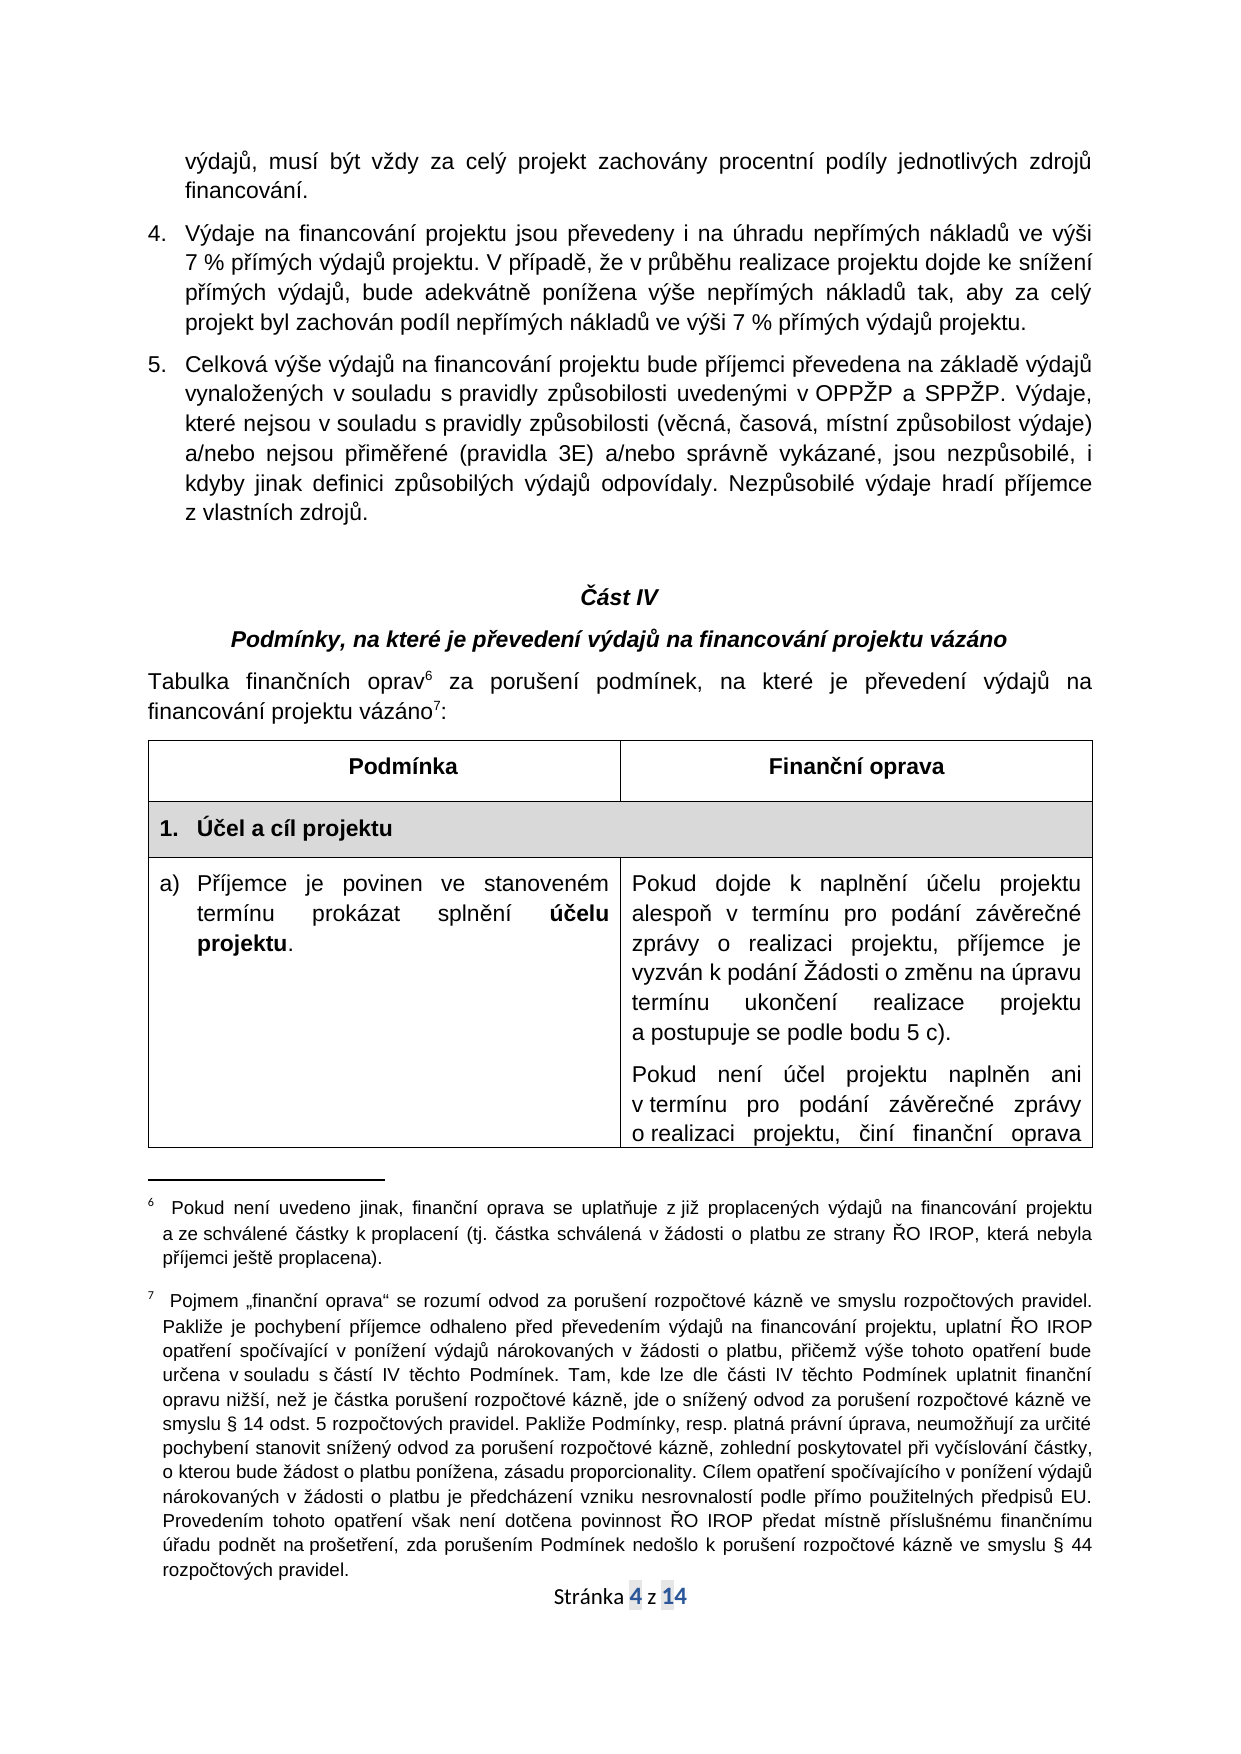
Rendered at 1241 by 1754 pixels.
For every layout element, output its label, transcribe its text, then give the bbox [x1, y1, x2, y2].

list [148, 148, 1093, 204]
list Výdaje na financování projektu jsou převedeny i na úhradu nepřímých nákladů ve výši 7 % přímých výdajů projektu. V případě, že v průběhu realizace projektu dojde ke snížení přímých výdajů, bude adekvátně ponížena výše nepřímých nákladů tak, aby za celý projekt byl zachován podíl nepřímých nákladů ve výši 7 % přímých výdajů projektu. [148, 219, 1093, 335]
table_cell Účel a cíl projektu [149, 802, 1092, 857]
subtitle Podmínky, na které je převedení výdajů na financování projektu vázáno [148, 626, 1093, 652]
table_cell Příjemce je povinen ve stanoveném termínu prokázat splnění účelu projektu. [149, 858, 620, 1147]
table_header Finanční oprava [621, 741, 1092, 801]
subtitle Část IV [148, 583, 1093, 610]
text Tabulka finančních oprav za porušení podmínek, na které je převedení výdajů na financování projektu vázáno: [148, 668, 1093, 724]
list Celková výše výdajů na financování projektu bude příjemci převedena na základě výdajů vynaložených v souladu s pravidly způsobilosti uvedenými v OPPŽP a SPPŽP. Výdaje, které nejsou v souladu s pravidly způsobilosti (věcná, časová, místní způsobilost výdaje) a/nebo nejsou přiměřené (pravidla 3E) a/nebo správně vykázané, jsou nezpůsobilé, i kdyby jinak definici způsobilých výdajů odpovídaly. Nezpůsobilé výdaje hradí příjemce z vlastních zdrojů. [148, 351, 1093, 526]
table_header Podmínka [149, 741, 620, 801]
table_cell Pokud dojde k naplnění účelu projektu alespoň v termínu pro podání závěrečné zprávy o realizaci projektu, příjemce je vyzván k podání Žádosti o změnu na úpravu termínu ukončení realizace projektu a postupuje se podle bodu 5 c). Pokud není účel projektu naplněn ani v termínu pro podání závěrečné zprávy o realizaci projektu, činí finanční oprava 100 % částky převedených výdajů na financování projektu. [621, 858, 1092, 1147]
